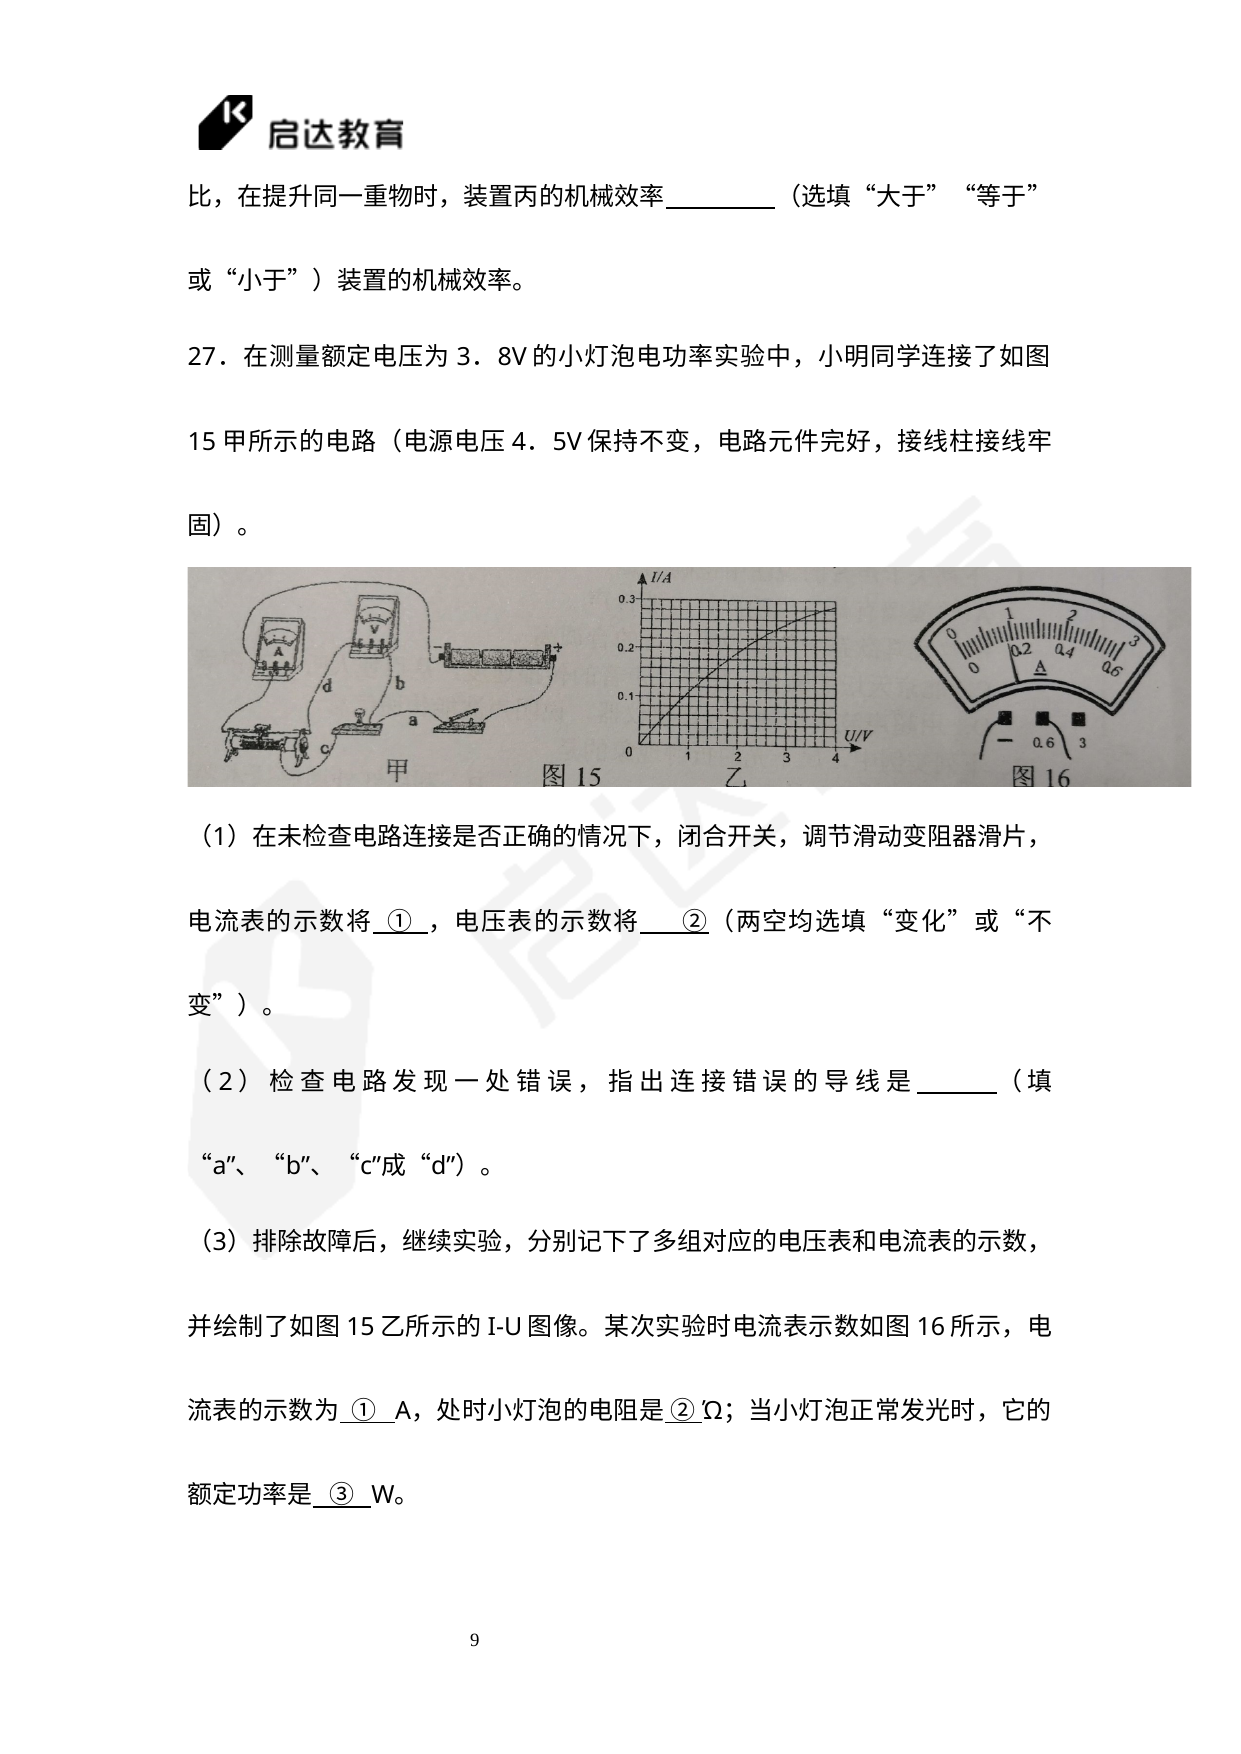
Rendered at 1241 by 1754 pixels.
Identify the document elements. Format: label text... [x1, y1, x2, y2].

text （3）随后小马又没计了一个方案，如图14内所示，你认为和图14甲装置对比，在提升同一重物时，装置丙的机械效率 （选填“大于”“等于”或“小于”）装置的机械效率。 [187, 162, 1053, 311]
picture [187, 567, 1192, 787]
picture [198, 95, 404, 150]
text （1）在未检查电路连接是否正确的情况下，闭合开关，调节滑动变阻器滑片，电流表的示数将 ① ，电压表的示数将 ②（两空均选填“变化”或“不变”）。 [187, 802, 1053, 1036]
text （2）检查电路发现一处错误，指出连接错误的导线是 （填“a”、“b”、“c”成“d”）。 [187, 1047, 1053, 1196]
text 27．在测量额定电压为3．8V的小灯泡电功率实验中，小明同学连接了如图15甲所示的电路（电源电压4．5V保持不变，电路元件完好，接线柱接线牢固）。 [187, 322, 1053, 556]
text （3）排除故障后，继续实验，分别记下了多组对应的电压表和电流表的示数，并绘制了如图15乙所示的I-U图像。某次实验时电流表示数如图16所示，电流表的示数为 ① A，处时小灯泡的电阻是 ② Ώ；当小灯泡正常发光时，它的额定功率是 ③ W。 [187, 1207, 1053, 1526]
